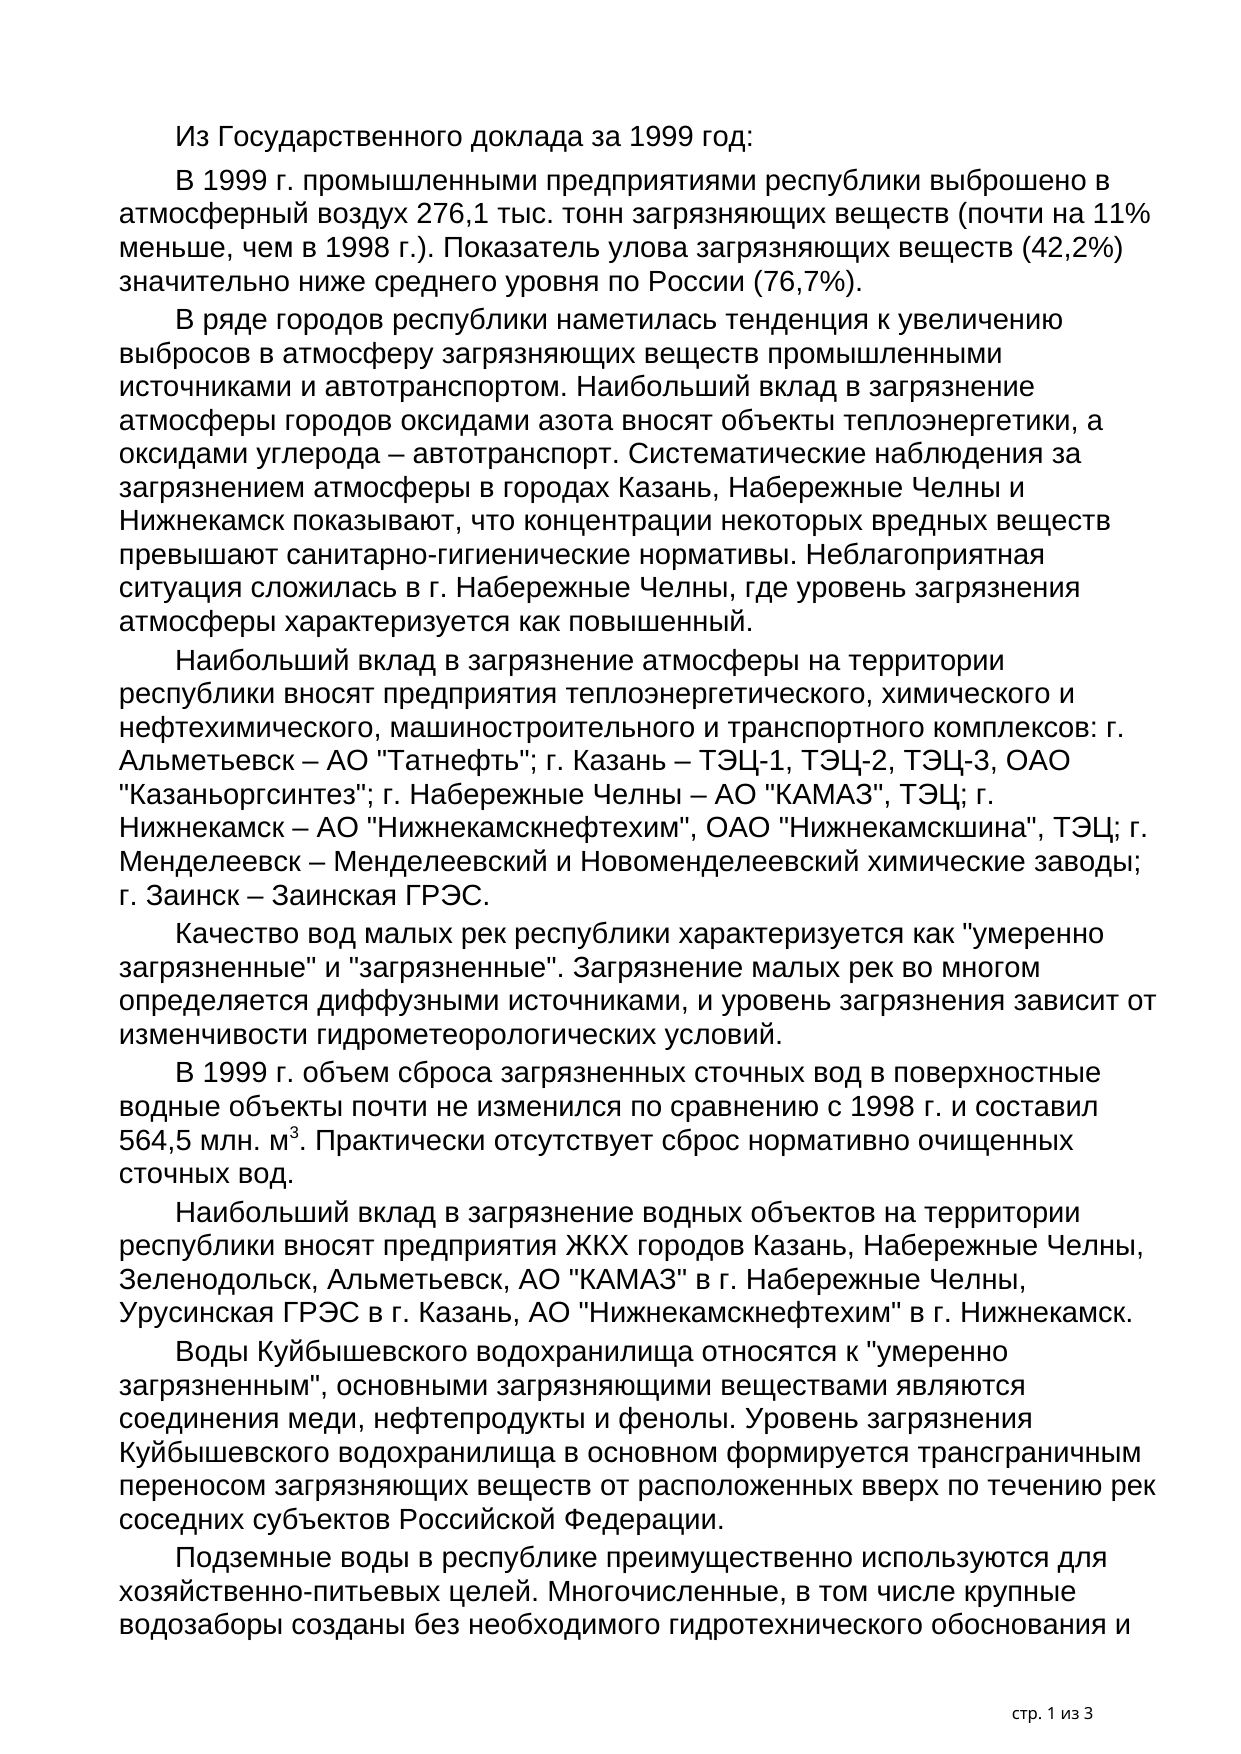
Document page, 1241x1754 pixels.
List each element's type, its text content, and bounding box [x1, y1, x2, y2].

text Качество вод малых рек республики характеризуется как "умеренно загрязненные" и "загрязненные". Загрязнение малых рек во многом определяется диффузными источниками, и уровень загрязнения зависит от изменчивости гидрометеорологических условий. [119, 916, 1169, 1050]
text Из Государственного доклада за 1999 год: [119, 119, 1169, 152]
text Наибольший вклад в загрязнение водных объектов на территории республики вносят предприятия ЖКХ городов Казань, Набережные Челны, Зеленодольск, Альметьевск, АО "КАМАЗ" в г. Набережные Челны, Урусинская ГРЭС в г. Казань, АО "Нижнекамскнефтехим" в г. Нижнекамск. [119, 1195, 1169, 1329]
text Воды Куйбышевского водохранилища относятся к "умеренно загрязненным", основными загрязняющими веществами являются соединения меди, нефтепродукты и фенолы. Уровень загрязнения Куйбышевского водохранилища в основном формируется трансграничным переносом загрязняющих веществ от расположенных вверх по течению рек соседних субъектов Российской Федерации. [119, 1334, 1169, 1535]
text В ряде городов республики наметилась тенденция к увеличению выбросов в атмосферу загрязняющих веществ промышленными источниками и автотранспортом. Наибольший вклад в загрязнение атмосферы городов оксидами азота вносят объекты теплоэнергетики, а оксидами углерода – автотранспорт. Систематические наблюдения за загрязнением атмосферы в городах Казань, Набережные Челны и Нижнекамск показывают, что концентрации некоторых вредных веществ превышают санитарно-гигиенические нормативы. Неблагоприятная ситуация сложилась в г. Набережные Челны, где уровень загрязнения атмосферы характеризуется как повышенный. [119, 302, 1169, 638]
text В 1999 г. промышленными предприятиями республики выброшено в атмосферный воздух 276,1 тыс. тонн загрязняющих веществ (почти на 11% меньше, чем в 1998 г.). Показатель улова загрязняющих веществ (42,2%) значительно ниже среднего уровня по России (76,7%). [119, 163, 1169, 297]
text Наибольший вклад в загрязнение атмосферы на территории республики вносят предприятия теплоэнергетического, химического и нефтехимического, машиностроительного и транспортного комплексов: г. Альметьевск – АО "Татнефть"; г. Казань – ТЭЦ-1, ТЭЦ-2, ТЭЦ-3, ОАО "Казаньоргсинтез"; г. Набережные Челны – АО "КАМАЗ", ТЭЦ; г. Нижнекамск – АО "Нижнекамскнефтехим", ОАО "Нижнекамскшина", ТЭЦ; г. Менделеевск – Менделеевский и Новоменделеевский химические заводы; г. Заинск – Заинская ГРЭС. [119, 643, 1169, 911]
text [119, 1540, 1169, 1641]
text В 1999 г. объем сброса загрязненных сточных вод в поверхностные водные объекты почти не изменился по сравнению с 1998 г. и составил 564,5 млн. м3. Практически отсутствует сброс нормативно очищенных сточных вод. [119, 1055, 1169, 1189]
